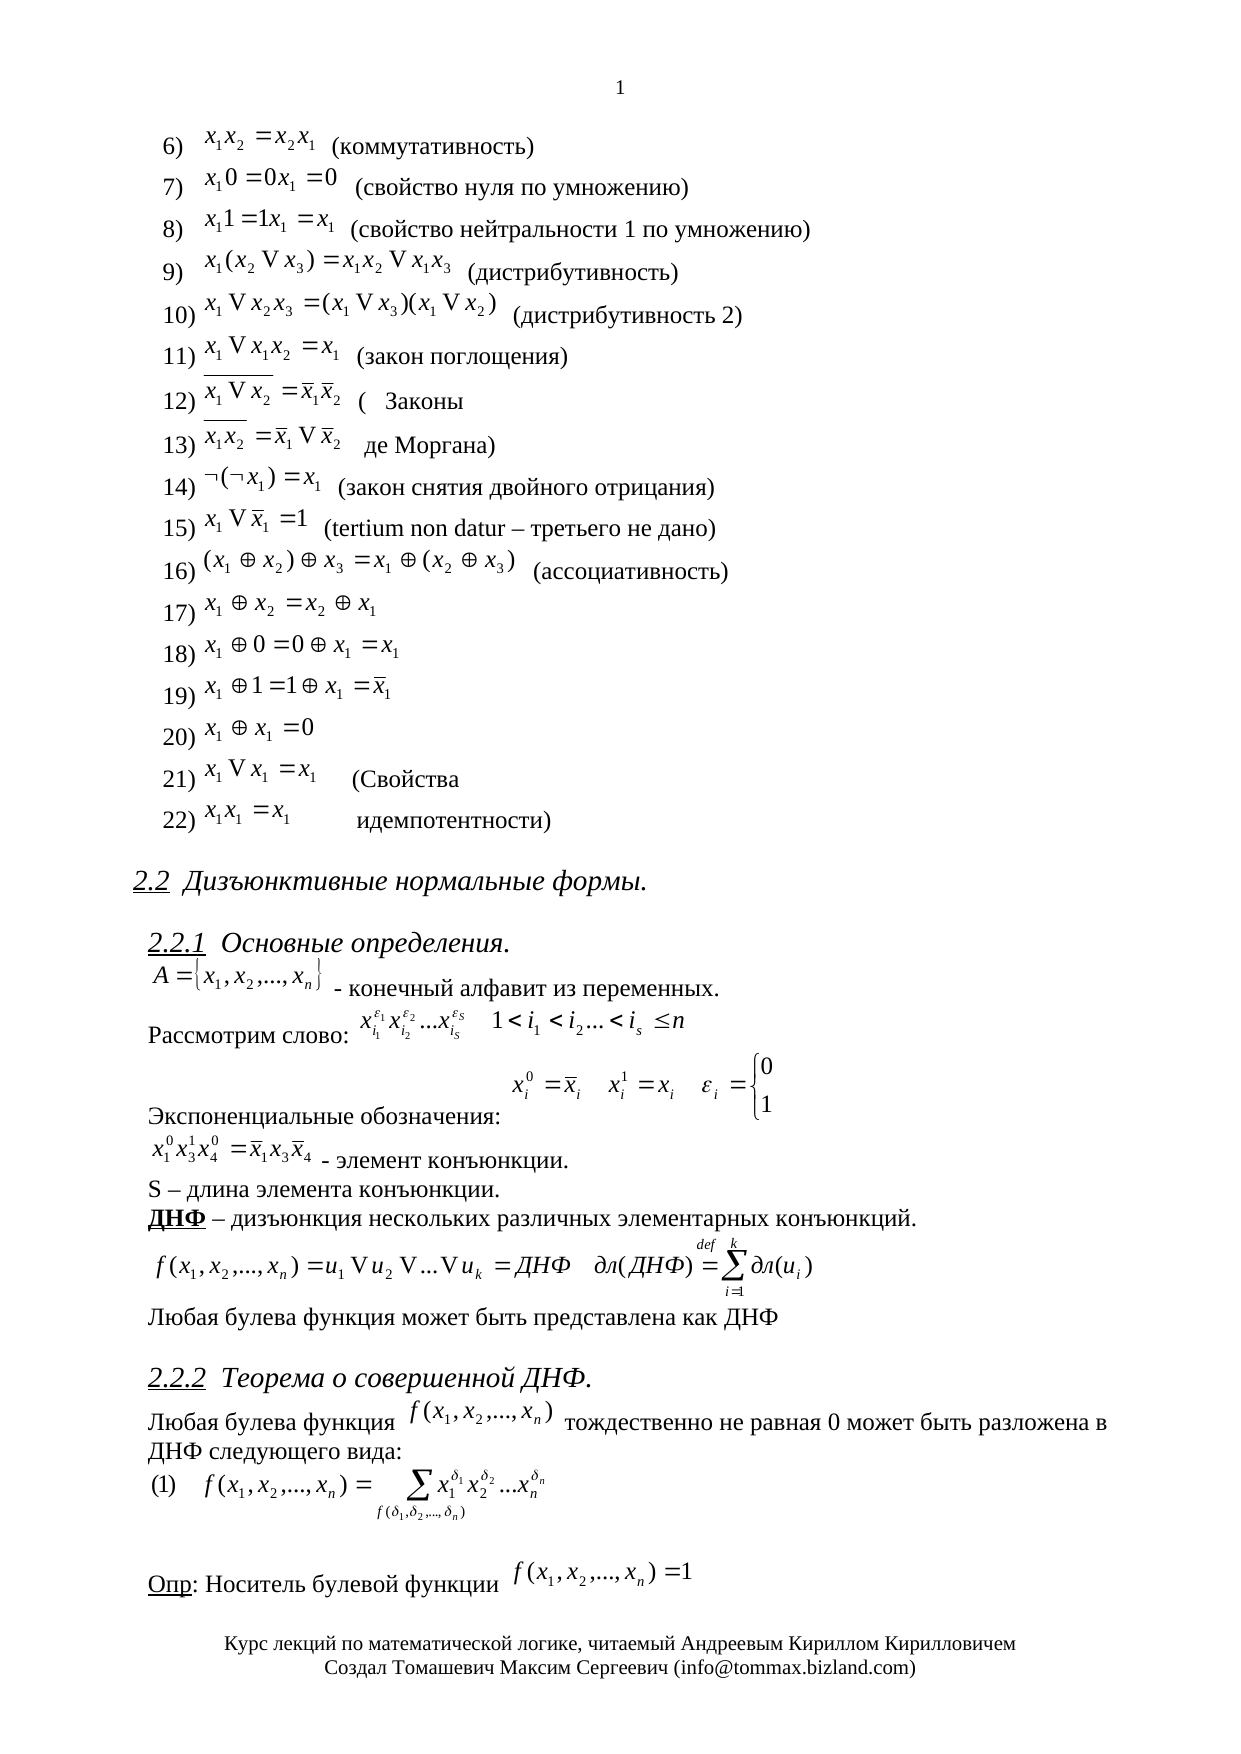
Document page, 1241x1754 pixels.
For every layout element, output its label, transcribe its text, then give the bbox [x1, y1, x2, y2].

list (Свойства [162, 751, 1122, 792]
text Любая булева функция может быть представлена как ДНФ [148, 1302, 1122, 1331]
text - элемент конъюнкции. [148, 1130, 1122, 1174]
text ДНФ – дизъюнкция нескольких различных элементарных конъюнкций. [148, 1203, 1122, 1232]
text Опр: Носитель булевой функции [148, 1555, 1122, 1598]
list (свойство нейтральности 1 по умножению) [162, 201, 1122, 242]
text 2.2.2 Теорема о совершенной ДНФ. [148, 1360, 1122, 1393]
list (дистрибутивность) [162, 242, 1122, 286]
list (закон поглощения) [162, 328, 1122, 370]
list (свойство нуля по умножению) [162, 159, 1122, 201]
list (ассоциативность) [162, 542, 1122, 585]
list (коммутативность) [162, 118, 1122, 159]
list (tertium non datur – третьего не дано) [162, 501, 1122, 542]
list (закон снятия двойного отрицания) [162, 459, 1122, 501]
text S – длина элемента конъюнкции. [148, 1174, 1122, 1203]
list де Моргана) [162, 414, 1122, 459]
text 2.2 Дизъюнктивные нормальные формы. [133, 863, 1122, 896]
list идемпотентности) [162, 792, 1122, 834]
list (дистрибутивность 2) [162, 286, 1122, 328]
text Любая булева функция тождественно не равная 0 может быть разложена в ДНФ следующего вида: [148, 1393, 1122, 1465]
text Экспоненциальные обозначения: [148, 1049, 1122, 1130]
text Рассмотрим слово: [148, 1001, 1122, 1049]
text - конечный алфавит из переменных. [148, 958, 1122, 1001]
text 2.2.1 Основные определения. [148, 925, 1122, 958]
list ( Законы [162, 370, 1122, 414]
